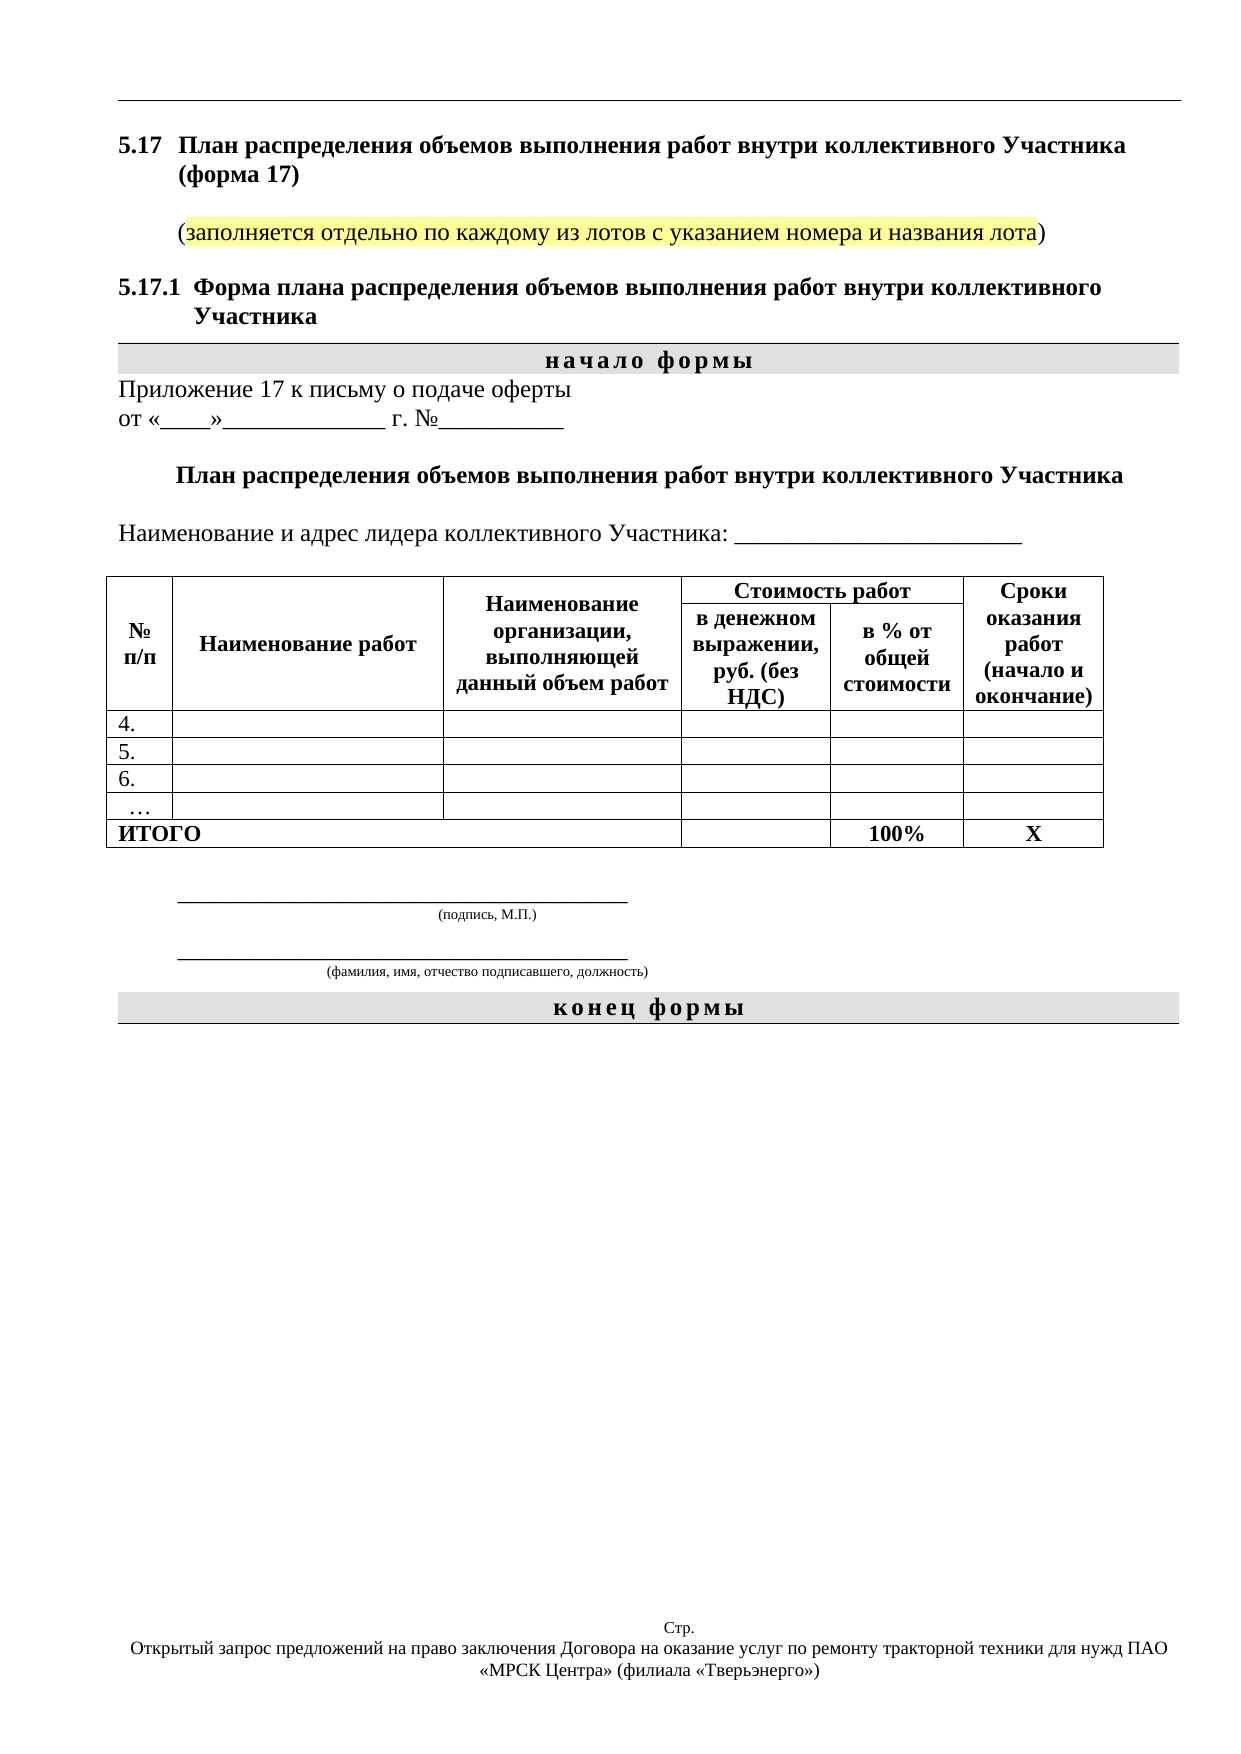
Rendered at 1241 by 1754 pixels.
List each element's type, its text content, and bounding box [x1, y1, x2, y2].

table_cell [444, 738, 681, 764]
table_header Наименование работ [173, 577, 443, 709]
text План распределения объемов выполнения работ внутри коллективного Участника [118, 461, 1181, 489]
table_header Наименование организации, выполняющей данный объем работ [444, 577, 681, 709]
table_cell [831, 711, 963, 737]
text Наименование и адрес лидера коллективного Участника: _______________________ [118, 518, 1181, 547]
table_cell [682, 820, 830, 847]
table_cell [831, 765, 963, 792]
table_cell [682, 738, 830, 764]
table_cell [107, 711, 172, 737]
subtitle План распределения объемов выполнения работ внутри коллективного Участника (форма 17) [118, 130, 1181, 188]
subtitle Форма плана распределения объемов выполнения работ внутри коллективного Участника [118, 272, 1181, 330]
table_header Стоимость работ [682, 577, 963, 603]
table_cell [444, 765, 681, 792]
text ____________________________________ [118, 934, 1181, 963]
table_cell [831, 738, 963, 764]
table_cell [444, 793, 681, 819]
table_cell … [107, 793, 172, 819]
text начало формы [118, 344, 1179, 374]
table_cell [964, 765, 1103, 792]
table_cell [831, 793, 963, 819]
table_cell [964, 793, 1103, 819]
table_cell [682, 793, 830, 819]
table_cell в % от общей стоимости [831, 604, 963, 709]
table_cell [173, 711, 443, 737]
table_cell [444, 711, 681, 737]
table_cell [173, 793, 443, 819]
table_cell [964, 711, 1103, 737]
table_cell [682, 711, 830, 737]
table_header № п/п [107, 577, 172, 709]
table_cell ИТОГО [107, 820, 681, 847]
table_cell [173, 738, 443, 764]
table_cell в денежном выражении, руб. (без НДС) [682, 604, 830, 709]
table_cell 100% [831, 820, 963, 847]
table_cell [107, 765, 172, 792]
text Приложение 17 к письму о подаче оферты от «____»_____________ г. №__________ [118, 374, 1181, 432]
table_cell Х [964, 820, 1103, 847]
text (подпись, М.П.) [118, 906, 797, 934]
text (фамилия, имя, отчество подписавшего, должность) [118, 963, 797, 992]
text конец формы [118, 992, 1179, 1023]
text ____________________________________ [118, 877, 1181, 906]
table_cell [964, 738, 1103, 764]
table_cell [682, 765, 830, 792]
table_cell [173, 765, 443, 792]
table_cell [107, 738, 172, 764]
table_header Сроки оказания работ (начало и окончание) [964, 577, 1103, 709]
